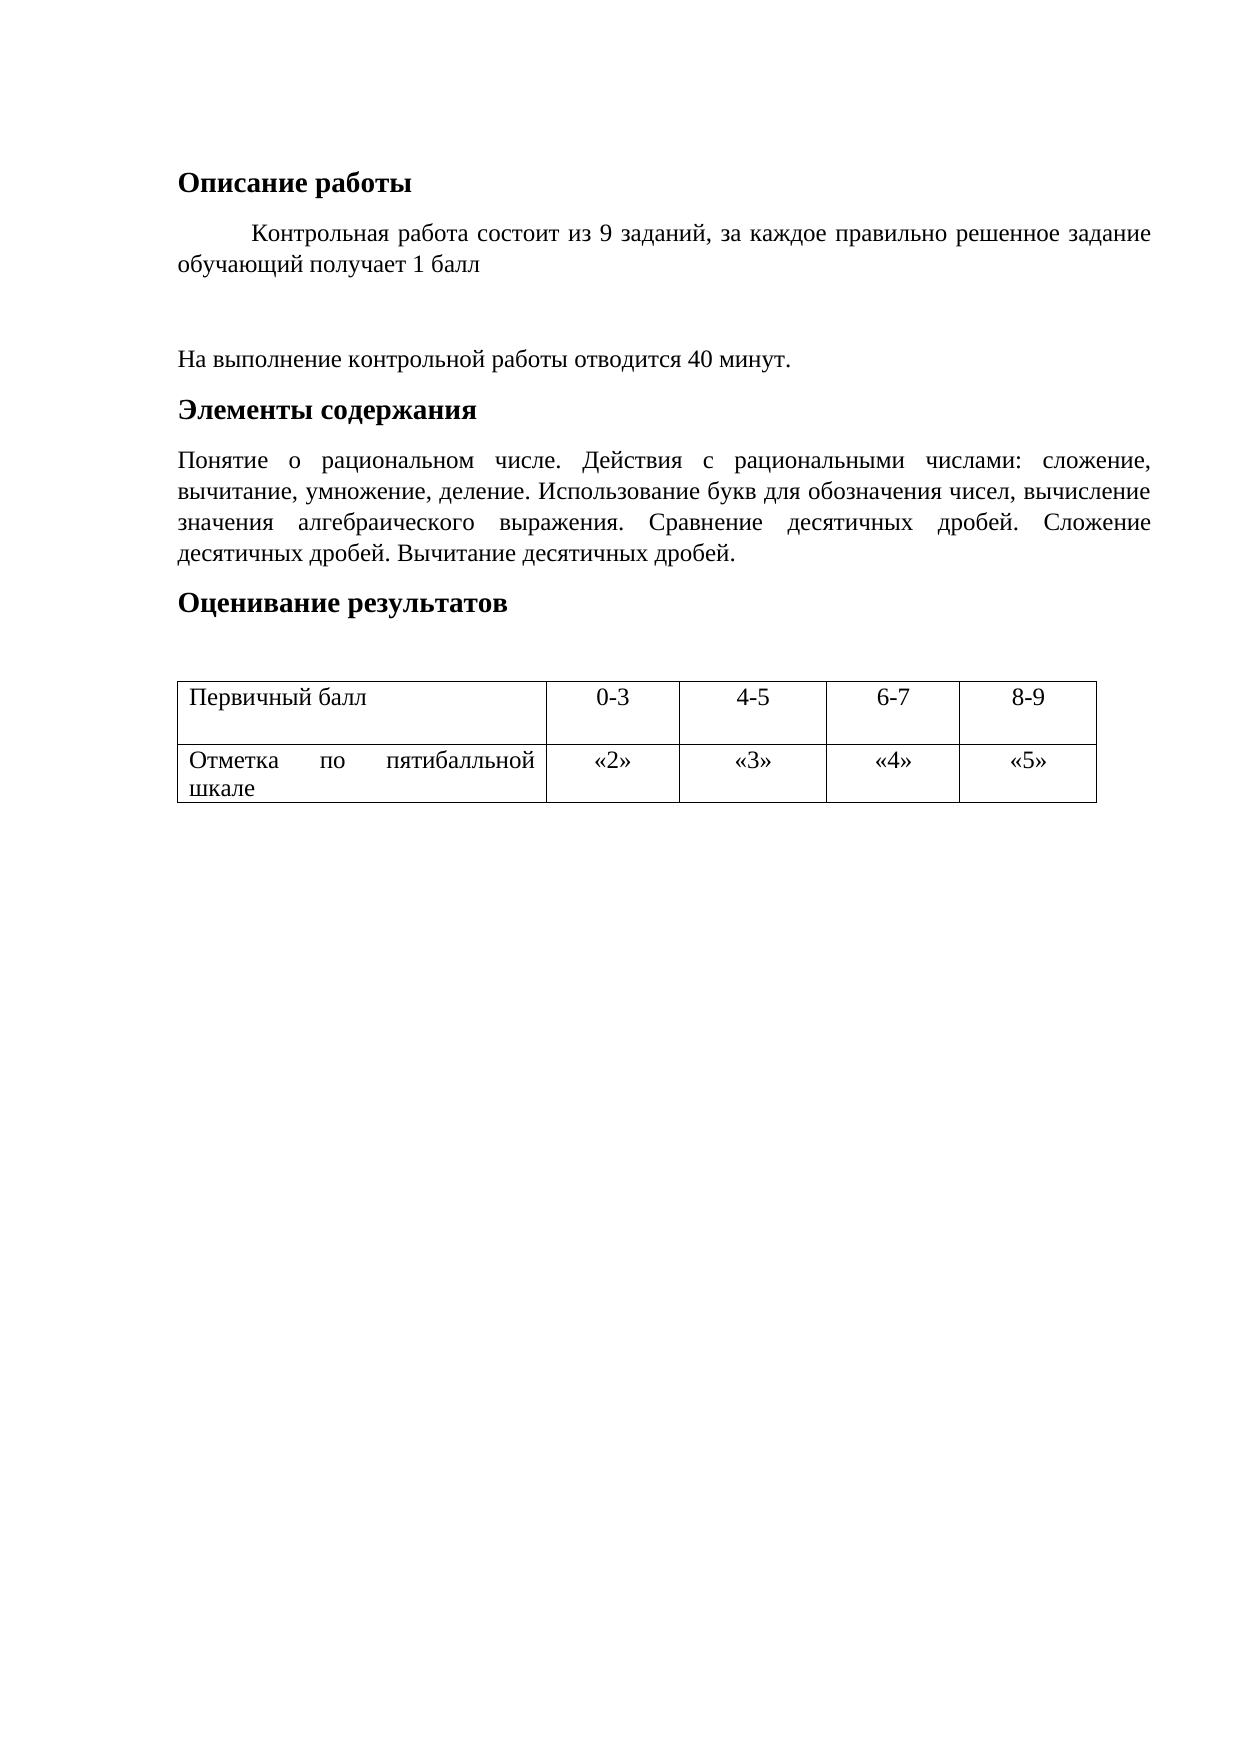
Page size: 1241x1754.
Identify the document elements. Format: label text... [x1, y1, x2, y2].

text Описание работы [177, 165, 1152, 198]
table_cell «2» [547, 745, 679, 802]
text Элементы содержания [177, 392, 1152, 426]
text На выполнение контрольной работы отводится 40 минут. [177, 344, 1152, 373]
table_header 6-7 [827, 682, 959, 744]
table_header Первичный балл [178, 682, 546, 744]
table_header 8-9 [960, 682, 1096, 744]
table_cell «5» [960, 745, 1096, 802]
table_cell «3» [680, 745, 826, 802]
table_cell «4» [827, 745, 959, 802]
text Оценивание результатов [177, 586, 1152, 619]
table_header 4-5 [680, 682, 826, 744]
table_cell Отметка по пятибалльной шкале [178, 745, 546, 802]
text Понятие о рациональном числе. Действия с рациональными числами: сложение, вычитание, умножение, деление. Использование букв для обозначения чисел, вычисление значения алгебраического выражения. Сравнение десятичных дробей. Сложение десятичных дробей. Вычитание десятичных дробей. [177, 445, 1152, 567]
text Контрольная работа состоит из 9 заданий, за каждое правильно решенное задание обучающий получает 1 балл [177, 218, 1152, 278]
table_header 0-3 [547, 682, 679, 744]
